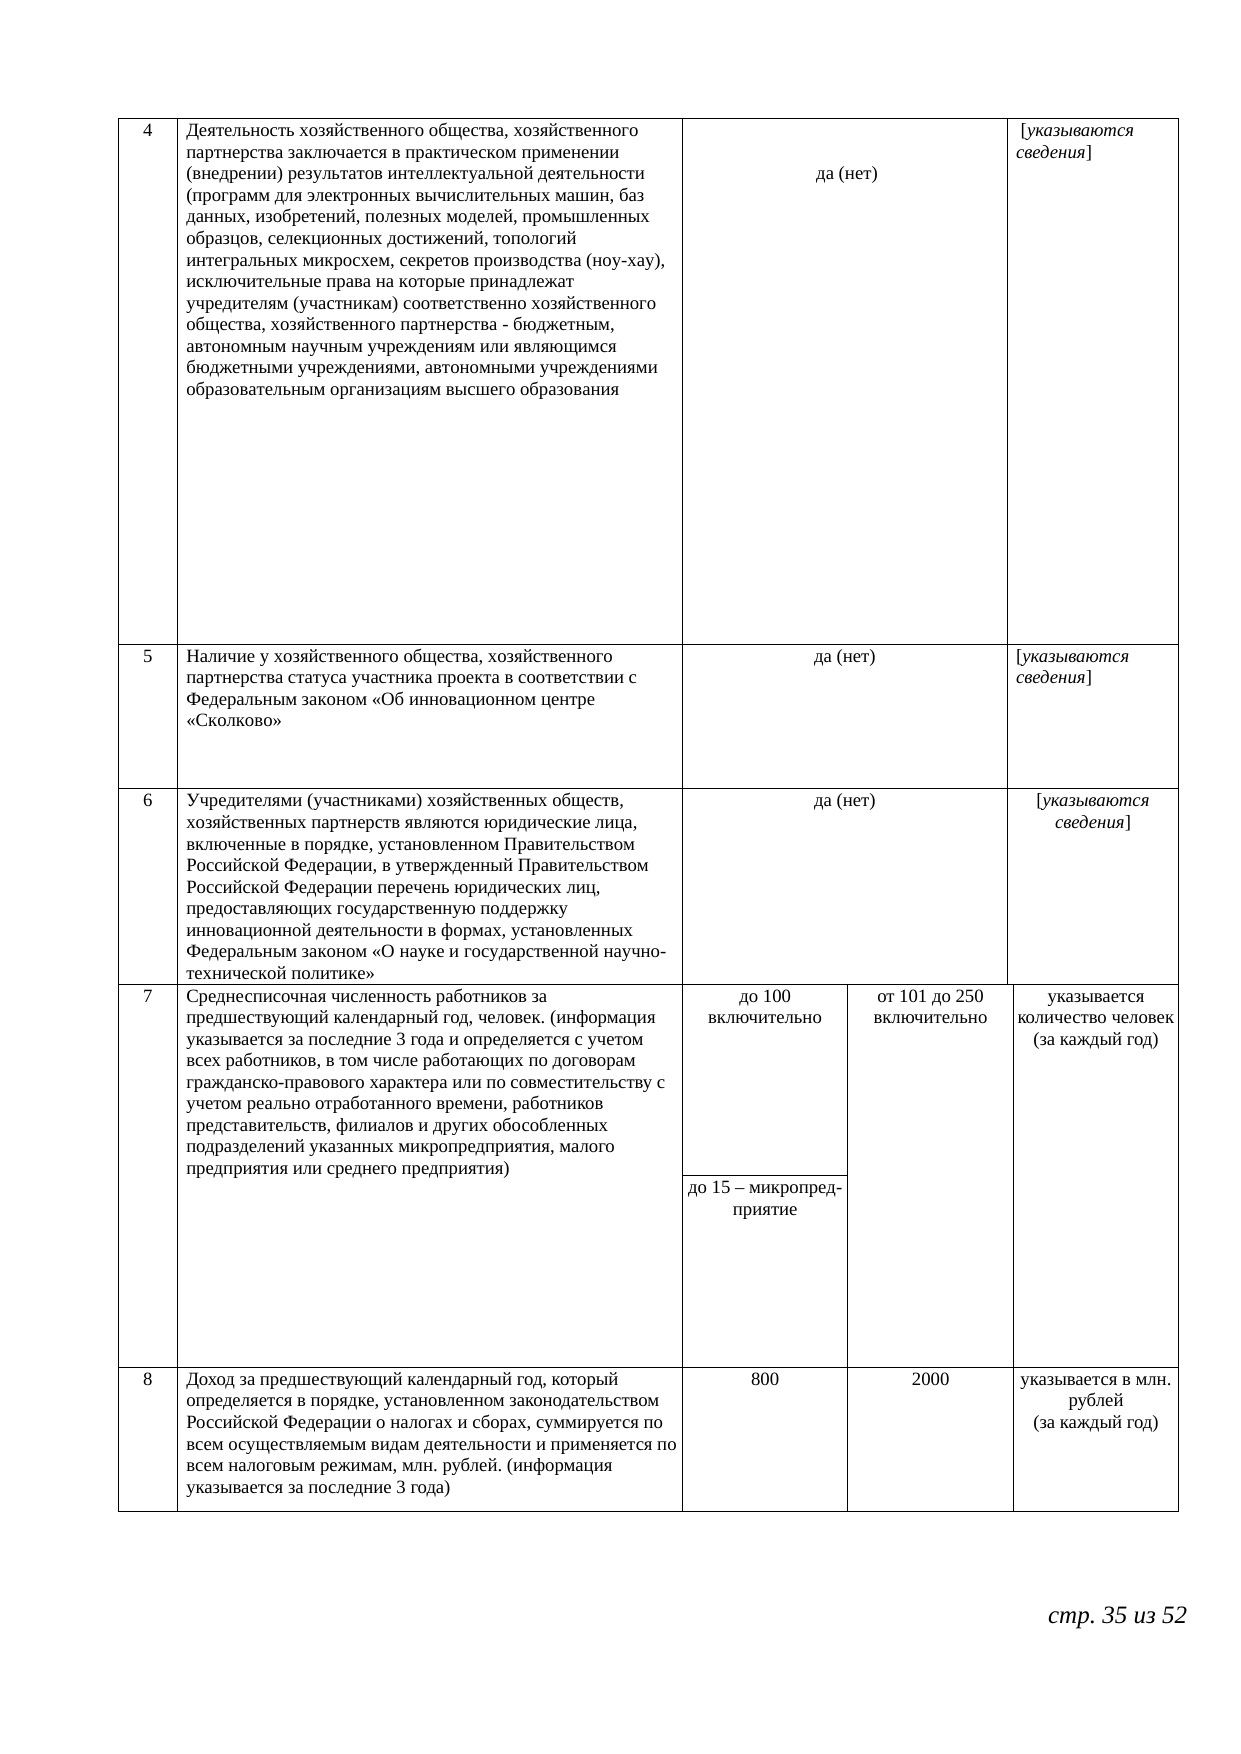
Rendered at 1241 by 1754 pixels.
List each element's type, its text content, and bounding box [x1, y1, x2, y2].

table_cell да (нет) [683, 789, 1007, 983]
table_cell Деятельность хозяйственного общества, хозяйственного партнерства заключается в практическом применении (внедрении) результатов интеллектуальной деятельности (программ для электронных вычислительных машин, баз данных, изобретений, полезных моделей, промышленных образцов, селекционных достижений, топологий интегральных микросхем, секретов производства (ноу-хау), исключительные права на которые принадлежат учредителям (участникам) соответственно хозяйственного общества, хозяйственного партнерства - бюджетным, автономным научным учреждениям или являющимся бюджетными учреждениями, автономными учреждениями образовательным организациям высшего образования [178, 119, 682, 644]
table_cell 5 [119, 645, 177, 788]
table_cell до 100 включительно [683, 985, 847, 1175]
table_cell 6 [119, 789, 177, 983]
table_cell [указываются сведения] [1008, 789, 1178, 983]
table_cell 8 [119, 1368, 177, 1511]
table_cell 800 [683, 1368, 847, 1511]
table_cell Учредителями (участниками) хозяйственных обществ, хозяйственных партнерств являются юридические лица, включенные в порядке, установленном Правительством Российской Федерации, в утвержденный Правительством Российской Федерации перечень юридических лиц, предоставляющих государственную поддержку инновационной деятельности в формах, установленных Федеральным законом «О науке и государственной научно-технической политике» [178, 789, 682, 983]
table_cell от 101 до 250 включительно [848, 985, 1013, 1367]
table_cell да (нет) [683, 645, 1007, 788]
table_cell 4 [119, 119, 177, 644]
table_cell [1008, 119, 1178, 644]
table_cell указывается количество человек (за каждый год) [1014, 985, 1178, 1367]
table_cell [178, 1368, 682, 1511]
table_cell 7 [119, 985, 177, 1367]
table_cell указывается в млн. рублей (за каждый год) [1014, 1368, 1178, 1511]
table_cell 2000 [848, 1368, 1013, 1511]
table_cell Среднесписочная численность работников за предшествующий календарный год, человек. (информация указывается за последние 3 года и определяется с учетом всех работников, в том числе работающих по договорам гражданско-правового характера или по совместительству с учетом реально отработанного времени, работников представительств, филиалов и других обособленных подразделений указанных микропредприятия, малого предприятия или среднего предприятия) [178, 985, 682, 1367]
table_cell Наличие у хозяйственного общества, хозяйственного партнерства статуса участника проекта в соответствии с Федеральным законом «Об инновационном центре «Сколково» [178, 645, 682, 788]
table_cell до 15 – микропредприятие [683, 1176, 847, 1367]
table_cell [указываются сведения] [1008, 645, 1178, 788]
table_cell да (нет) [683, 119, 1007, 644]
